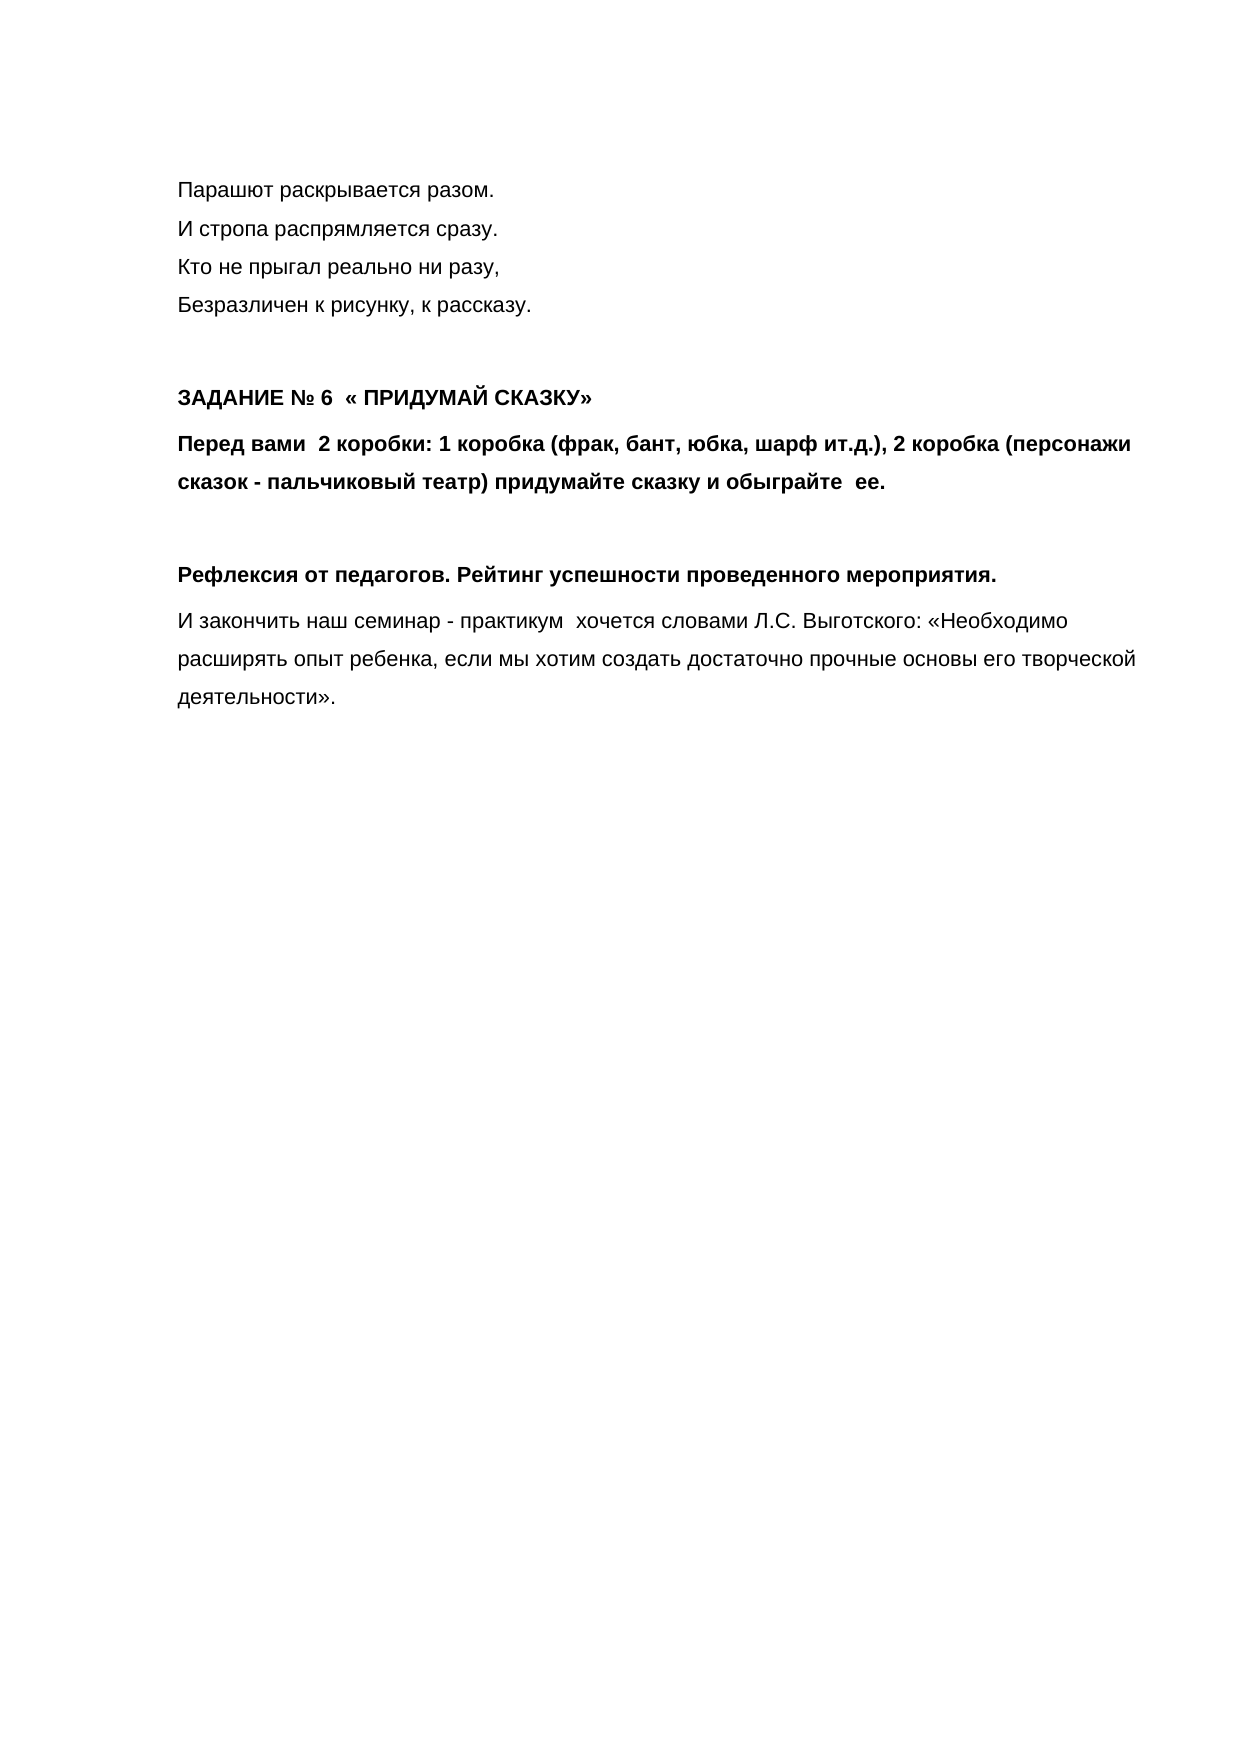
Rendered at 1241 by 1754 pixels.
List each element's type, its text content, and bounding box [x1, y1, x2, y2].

text ЗАДАНИЕ № 6 « ПРИДУМАЙ СКАЗКУ» [177, 372, 1152, 410]
text Перед вами 2 коробки: 1 коробка (фрак, бант, юбка, шарф ит.д.), 2 коробка (персонажи сказок - пальчиковый театр) придумайте сказку и обыграйте ее. [177, 418, 1152, 494]
text Рефлексия от педагогов. Рейтинг успешности проведенного мероприятия. [177, 548, 1152, 587]
text Парашют раскрывается разом. И стропа распрямляется сразу. Кто не прыгал реально ни разу, Безразличен к рисунку, к рассказу. [177, 164, 1152, 318]
text И закончить наш семинар - практикум хочется словами Л.С. Выготского: «Необходимо расширять опыт ребенка, если мы хотим создать достаточно прочные основы его творческой деятельности». [177, 594, 1152, 709]
